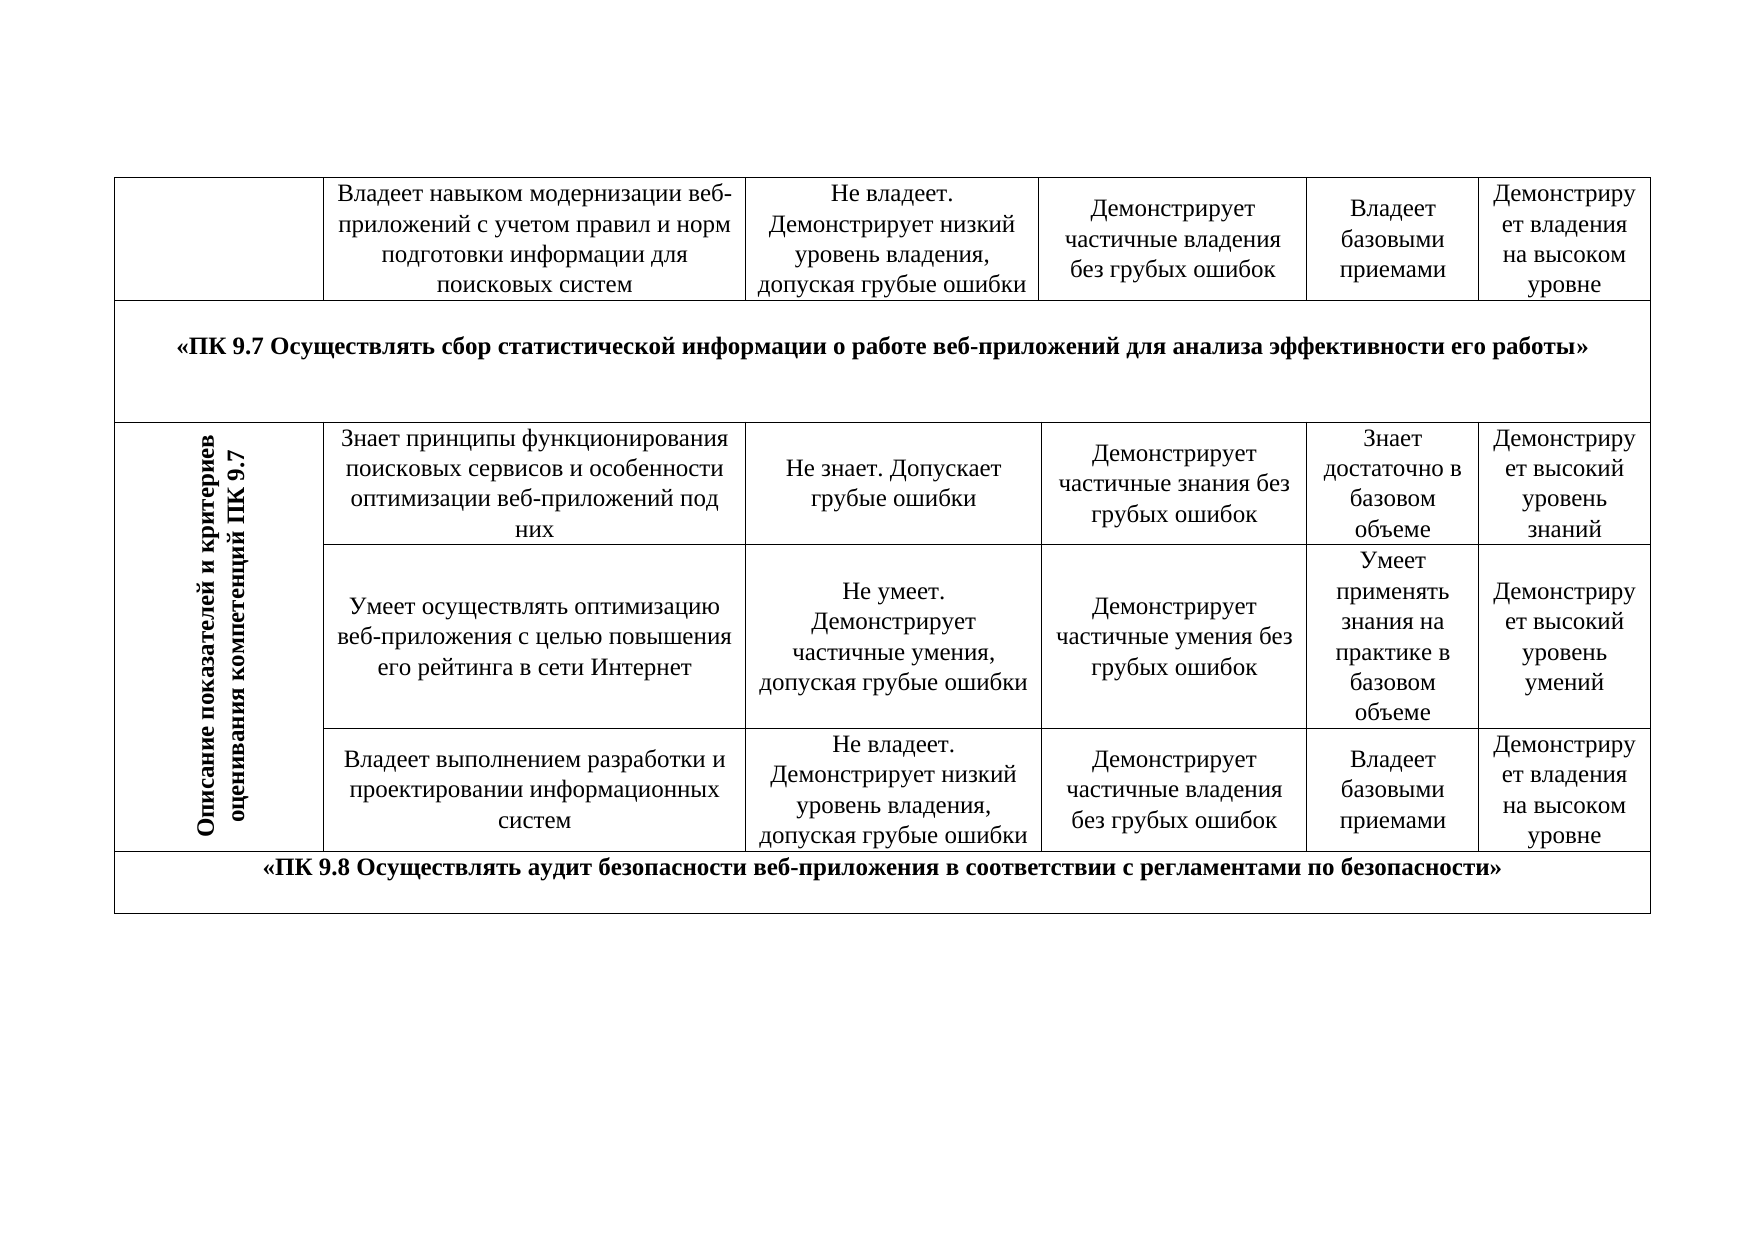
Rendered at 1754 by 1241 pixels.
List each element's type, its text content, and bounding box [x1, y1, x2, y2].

table_cell Демонстрирует высокий уровень знаний [1479, 423, 1650, 544]
table_cell Демонстрирует высокий уровень умений [1479, 545, 1650, 728]
table_cell Владеет базовыми приемами [1307, 178, 1478, 300]
table_cell Демонстрирует владения на высоком уровне [1479, 729, 1650, 851]
table_cell Умеет осуществлять оптимизацию веб-приложения с целью повышения его рейтинга в сети Интернет [324, 545, 745, 728]
table_cell Не умеет. Демонстрирует частичные умения, допуская грубые ошибки [746, 545, 1041, 728]
table_cell Умеет применять знания на практике в базовом объеме [1307, 545, 1478, 728]
table_cell Владеет навыком модернизации веб-приложений с учетом правил и норм подготовки информации для поисковых систем [324, 178, 745, 300]
table_cell Владеет выполнением разработки и проектировании информационных систем [324, 729, 745, 851]
table_cell Демонстрирует владения на высоком уровне [1479, 178, 1650, 300]
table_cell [115, 178, 323, 300]
table_cell Демонстрирует частичные умения без грубых ошибок [1042, 545, 1306, 728]
table_cell Демонстрирует частичные владения без грубых ошибок [1042, 729, 1306, 851]
table_cell Не знает. Допускает грубые ошибки [746, 423, 1041, 544]
table_cell Не владеет. Демонстрирует низкий уровень владения, допуская грубые ошибки [746, 178, 1038, 300]
table_cell Описание показателей и критериев оценивания компетенций ПК 9.7 [115, 423, 323, 851]
table_cell «ПК 9.7 Осуществлять сбор статистической информации о работе веб-приложений для анализа эффективности его работы» [115, 301, 1650, 422]
table_cell «ПК 9.8 Осуществлять аудит безопасности веб-приложения в соответствии с регламентами по безопасности» [115, 852, 1650, 912]
table_cell Демонстрирует частичные знания без грубых ошибок [1042, 423, 1306, 544]
table_cell Знает принципы функционирования поисковых сервисов и особенности оптимизации веб-приложений под них [324, 423, 745, 544]
table_cell Демонстрирует частичные владения без грубых ошибок [1039, 178, 1306, 300]
table_cell Знает достаточно в базовом объеме [1307, 423, 1478, 544]
table_cell Владеет базовыми приемами [1307, 729, 1478, 851]
table_cell Не владеет. Демонстрирует низкий уровень владения, допуская грубые ошибки [746, 729, 1041, 851]
